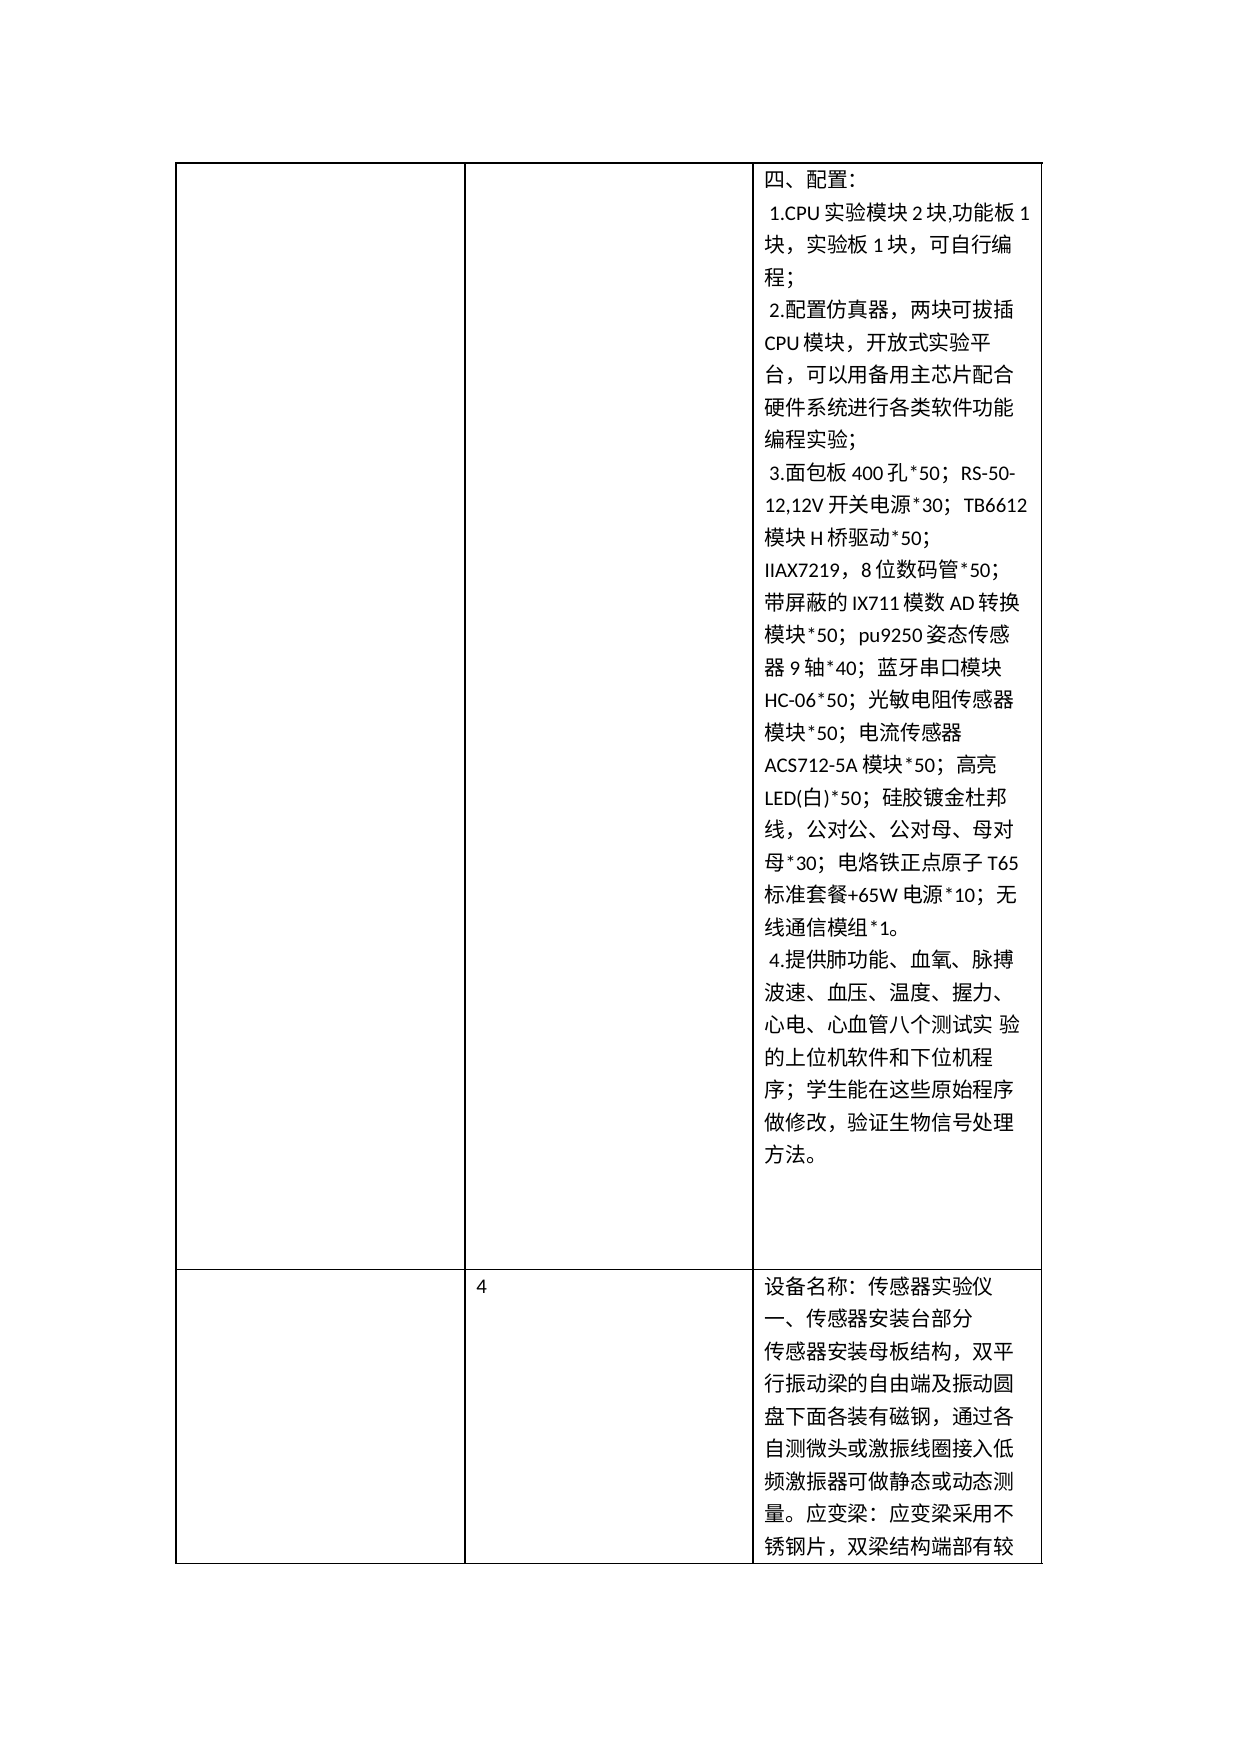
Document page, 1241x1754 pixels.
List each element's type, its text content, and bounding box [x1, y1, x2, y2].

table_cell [754, 164, 1041, 1268]
table_cell [177, 164, 464, 1268]
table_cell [754, 1270, 1041, 1563]
table_cell 4 [466, 1270, 752, 1563]
table_cell [177, 1270, 464, 1563]
table_cell 3 [466, 164, 752, 1268]
